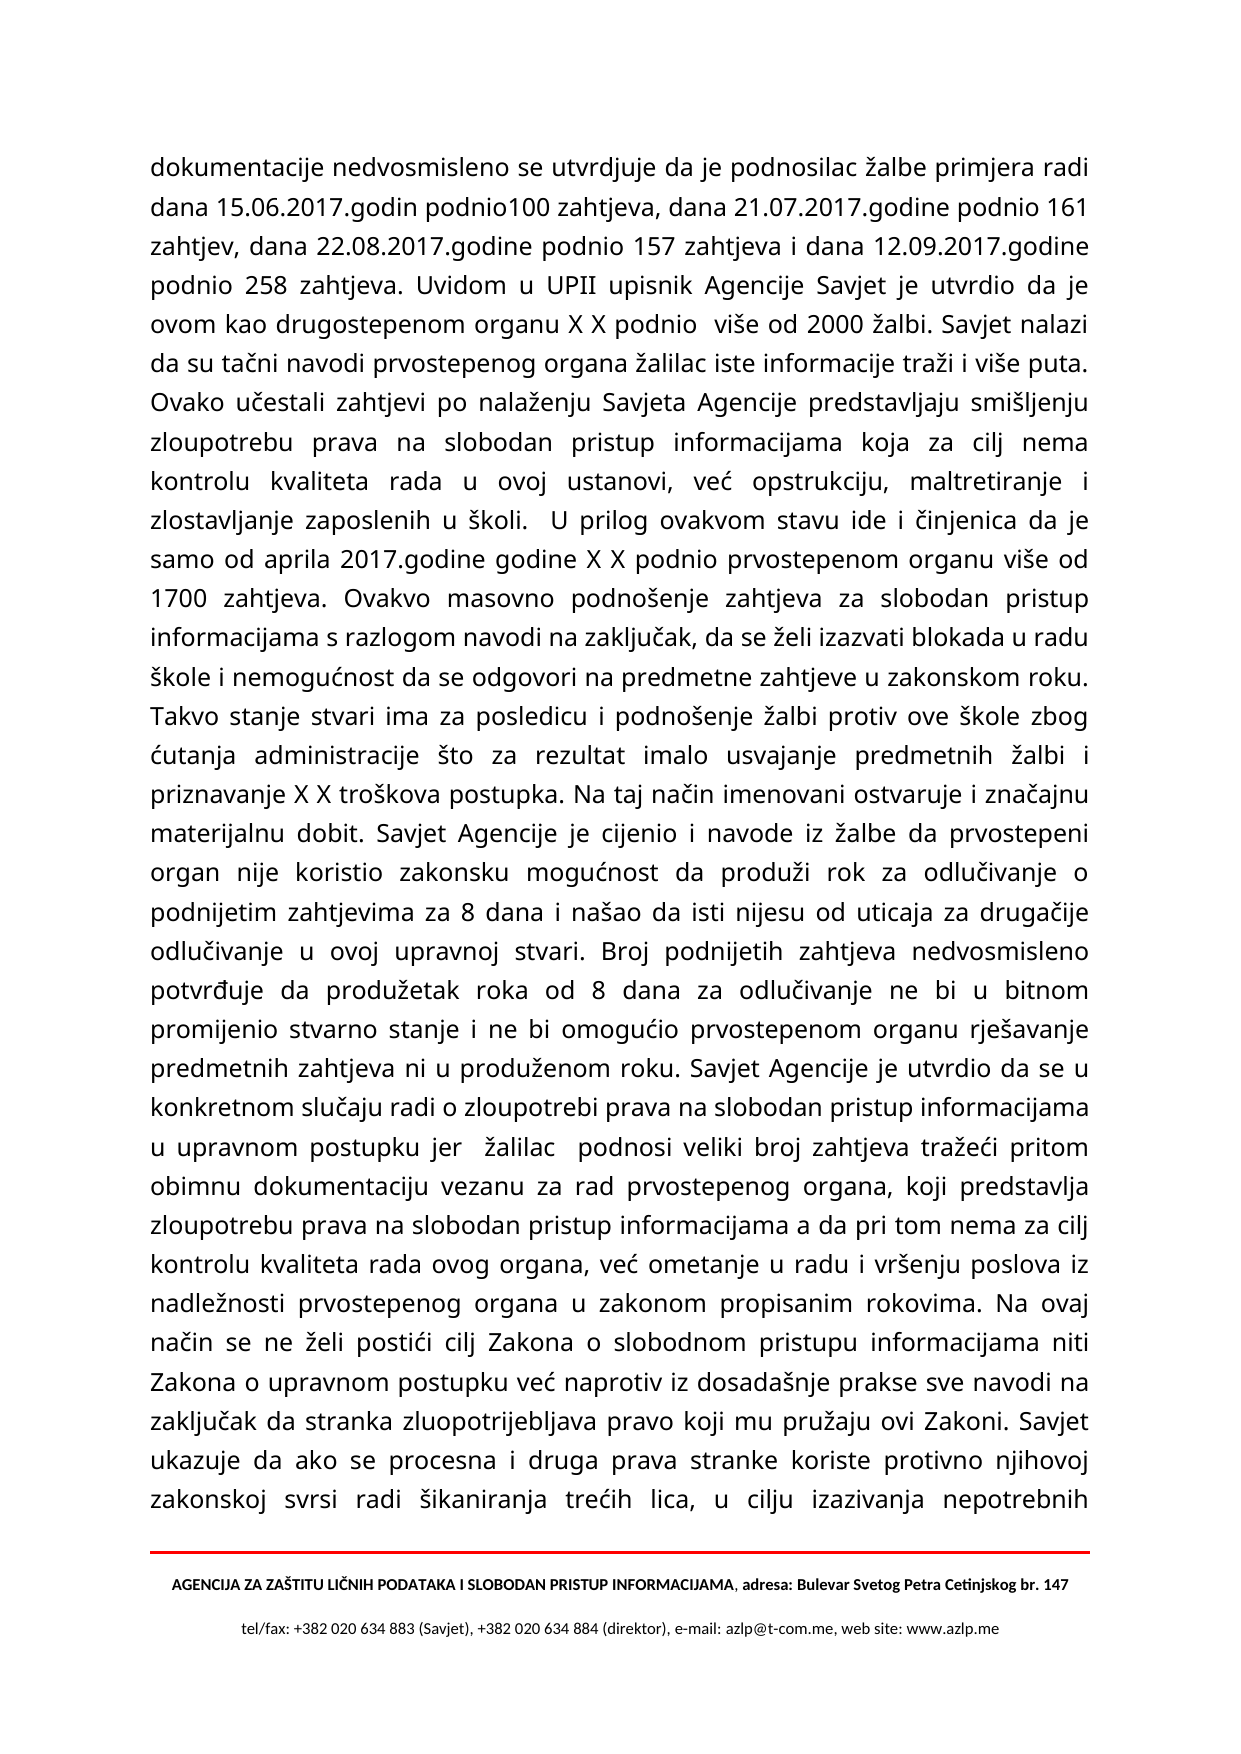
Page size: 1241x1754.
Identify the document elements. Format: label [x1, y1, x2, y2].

text [150, 150, 1090, 1516]
